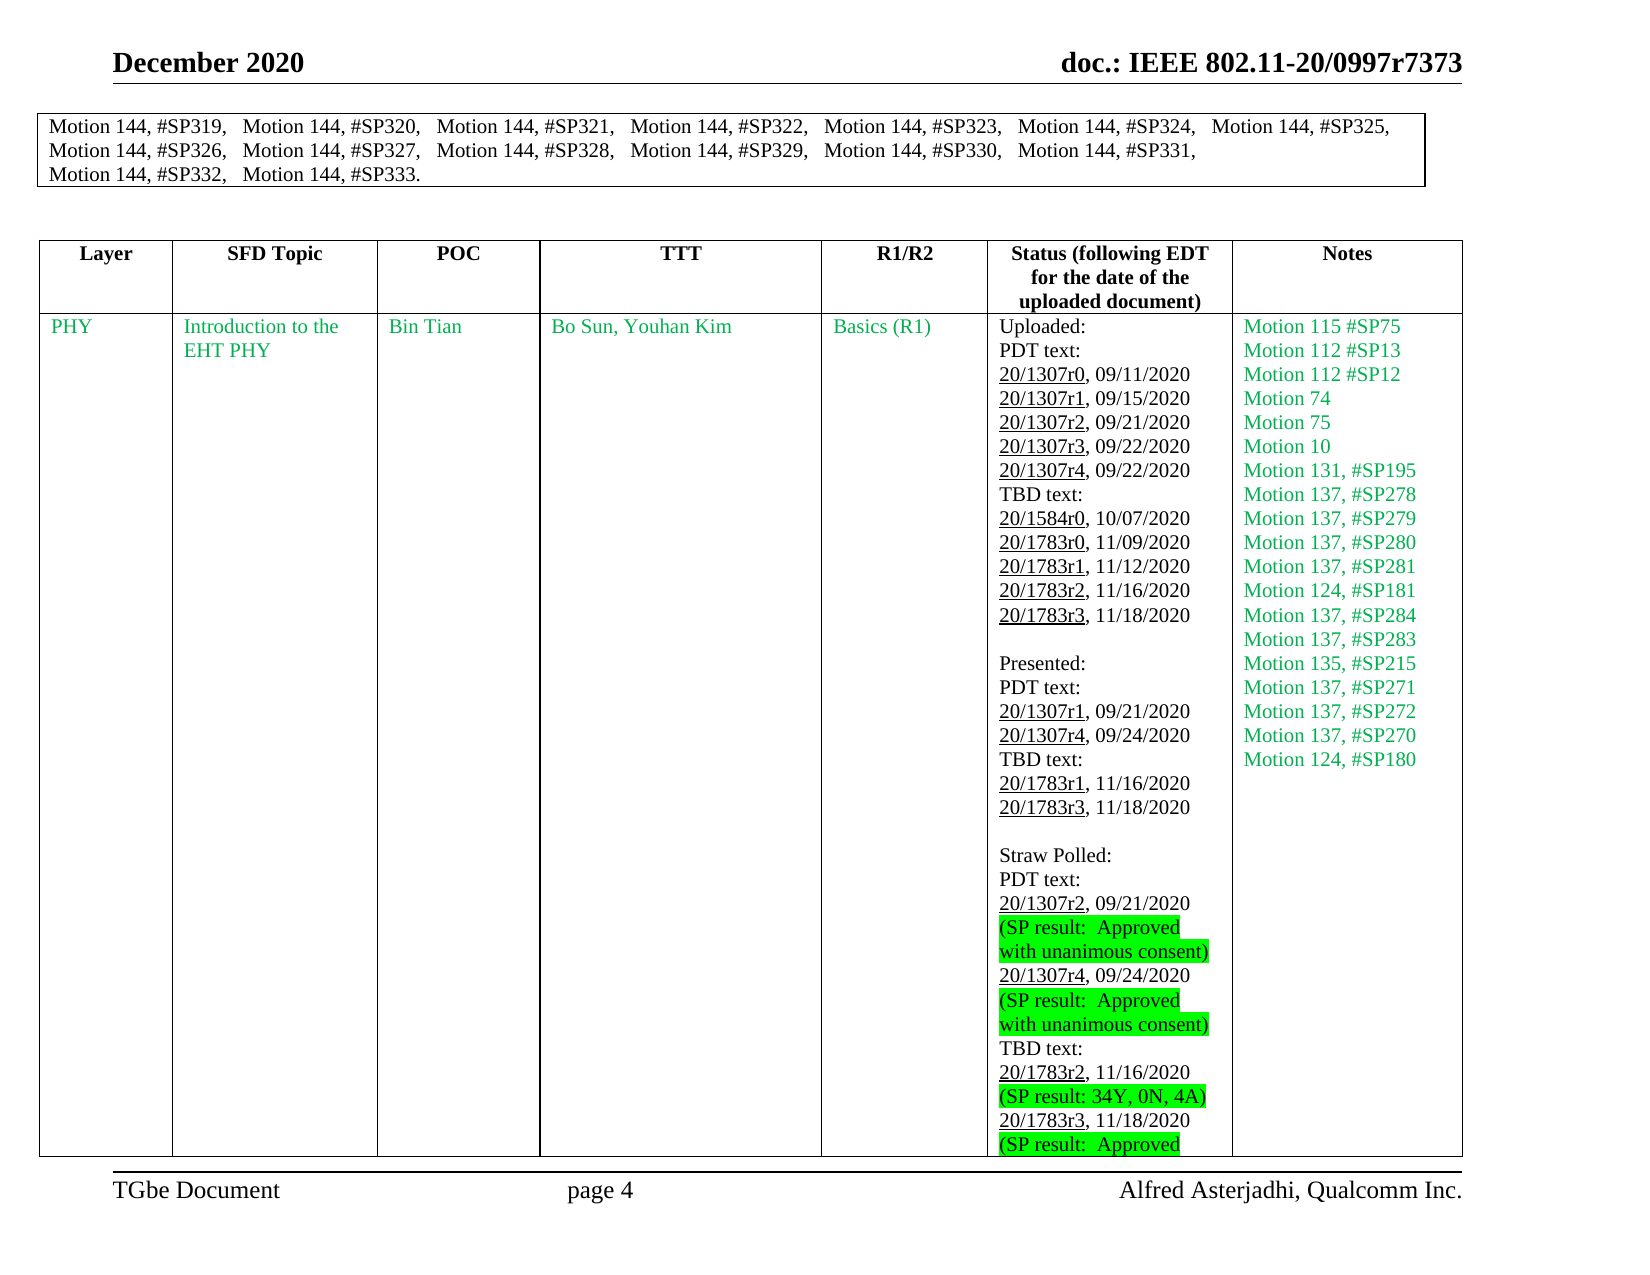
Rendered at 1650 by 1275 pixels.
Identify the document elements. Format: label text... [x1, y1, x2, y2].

table_header SFD Topic [173, 241, 377, 313]
table_cell Basics (R1) [822, 314, 987, 1156]
table_cell PHY [40, 314, 172, 1156]
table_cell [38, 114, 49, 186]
table_header R1/R2 [822, 241, 987, 313]
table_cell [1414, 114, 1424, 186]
table_cell Bin Tian [378, 314, 539, 1156]
table_header Layer [40, 241, 172, 313]
table_header TTT [541, 241, 821, 313]
table_header Notes [1233, 241, 1462, 313]
table_cell Bo Sun, Youhan Kim [541, 314, 821, 1156]
table_header POC [378, 241, 539, 313]
table_header Status (following EDT for the date of the uploaded document) [988, 241, 1232, 313]
table_cell Introduction to the EHT PHY [173, 314, 377, 1156]
